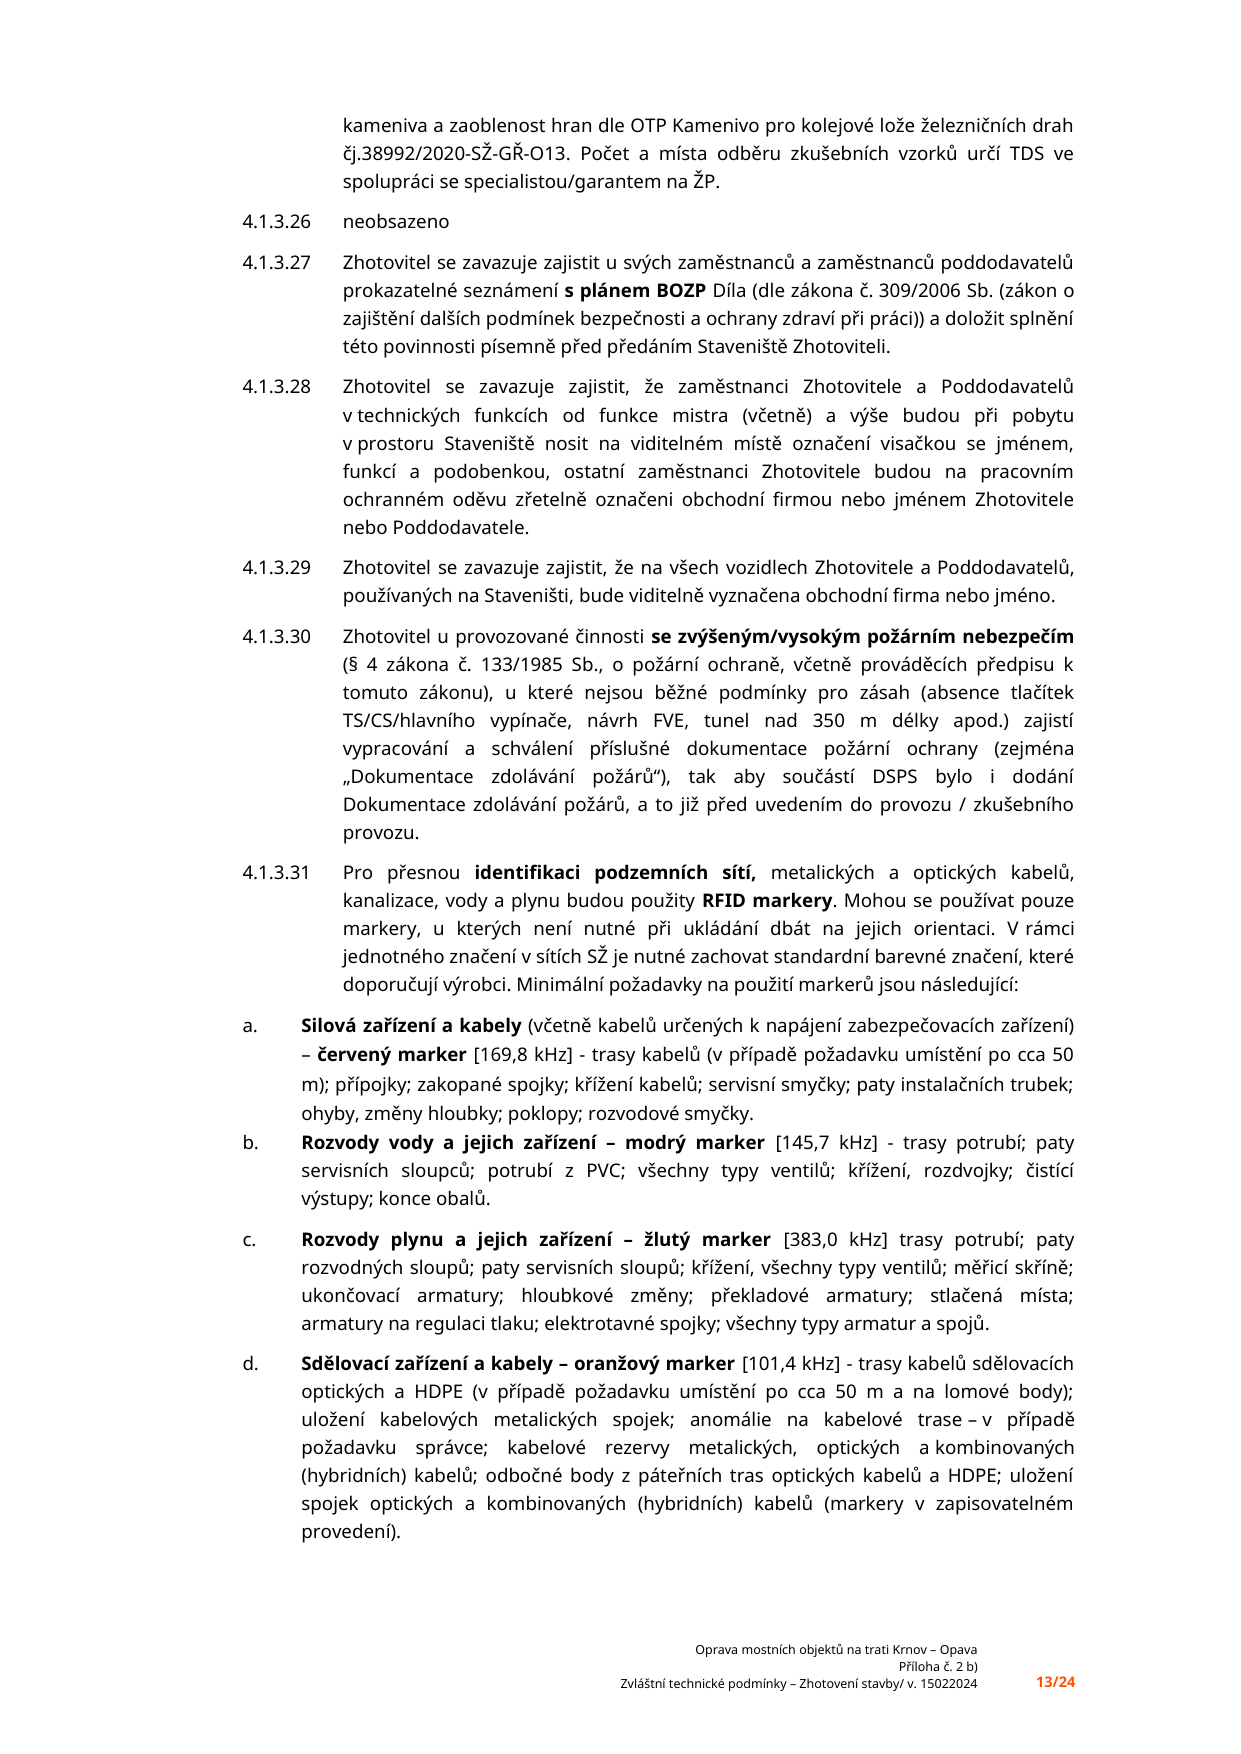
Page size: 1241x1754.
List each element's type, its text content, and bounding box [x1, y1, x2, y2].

list Zhotovitel se zavazuje zajistit, že zaměstnanci Zhotovitele a Poddodavatelů v technických funkcích od funkce mistra (včetně) a výše budou při pobytu v prostoru Staveniště nosit na viditelném místě označení visačkou se jménem, funkcí a podobenkou, ostatní zaměstnanci Zhotovitele budou na pracovním ochranném oděvu zřetelně označeni obchodní firmou nebo jménem Zhotovitele nebo Poddodavatele. [242, 374, 1075, 539]
list Silová zařízení a kabely (včetně kabelů určených k napájení zabezpečovacích zařízení) – červený marker [169,8 kHz] - trasy kabelů (v případě požadavku umístění po cca 50 m); přípojky; zakopané spojky; křížení kabelů; servisní smyčky; paty instalačních trubek; ohyby, změny hloubky; poklopy; rozvodové smyčky. [242, 1012, 1075, 1126]
list Sdělovací zařízení a kabely – oranžový marker [101,4 kHz] - trasy kabelů sdělovacích optických a HDPE (v případě požadavku umístění po cca 50 m a na lomové body); uložení kabelových metalických spojek; anomálie na kabelové trase – v případě požadavku správce; kabelové rezervy metalických, optických a kombinovaných (hybridních) kabelů; odbočné body z páteřních tras optických kabelů a HDPE; uložení spojek optických a kombinovaných (hybridních) kabelů (markery v zapisovatelném provedení). [242, 1351, 1075, 1544]
list Zhotovitel se zavazuje zajistit, že na všech vozidlech Zhotovitele a Poddodavatelů, používaných na Staveništi, bude viditelně vyznačena obchodní firma nebo jméno. [242, 554, 1075, 608]
list Zhotovitel se zavazuje zajistit u svých zaměstnanců a zaměstnanců poddodavatelů prokazatelné seznámení s plánem BOZP Díla (dle zákona č. 309/2006 Sb. (zákon o zajištění dalších podmínek bezpečnosti a ochrany zdraví při práci)) a doložit splnění této povinnosti písemně před předáním Staveniště Zhotoviteli. [242, 249, 1075, 359]
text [242, 112, 1075, 194]
list Pro přesnou identifikaci podzemních sítí, metalických a optických kabelů, kanalizace, vody a plynu budou použity RFID markery. Mohou se používat pouze markery, u kterých není nutné při ukládání dbát na jejich orientaci. V rámci jednotného značení v sítích SŽ je nutné zachovat standardní barevné značení, které doporučují výrobci. Minimální požadavky na použití markerů jsou následující: [242, 860, 1075, 997]
text neobsazeno [242, 209, 1075, 234]
list Rozvody plynu a jejich zařízení – žlutý marker [383,0 kHz] trasy potrubí; paty rozvodných sloupů; paty servisních sloupů; křížení, všechny typy ventilů; měřicí skříně; ukončovací armatury; hloubkové změny; překladové armatury; stlačená místa; armatury na regulaci tlaku; elektrotavné spojky; všechny typy armatur a spojů. [242, 1226, 1075, 1336]
list Zhotovitel u provozované činnosti se zvýšeným/vysokým požárním nebezpečím (§ 4 zákona č. 133/1985 Sb., o požární ochraně, včetně prováděcích předpisu k tomuto zákonu), u které nejsou běžné podmínky pro zásah (absence tlačítek TS/CS/hlavního vypínače, návrh FVE, tunel nad 350 m délky apod.) zajistí vypracování a schválení příslušné dokumentace požární ochrany (zejména „Dokumentace zdolávání požárů“), tak aby součástí DSPS bylo i dodání Dokumentace zdolávání požárů, a to již před uvedením do provozu / zkušebního provozu. [242, 623, 1075, 845]
list Rozvody vody a jejich zařízení – modrý marker [145,7 kHz] - trasy potrubí; paty servisních sloupců; potrubí z PVC; všechny typy ventilů; křížení, rozdvojky; čistící výstupy; konce obalů. [242, 1129, 1075, 1211]
